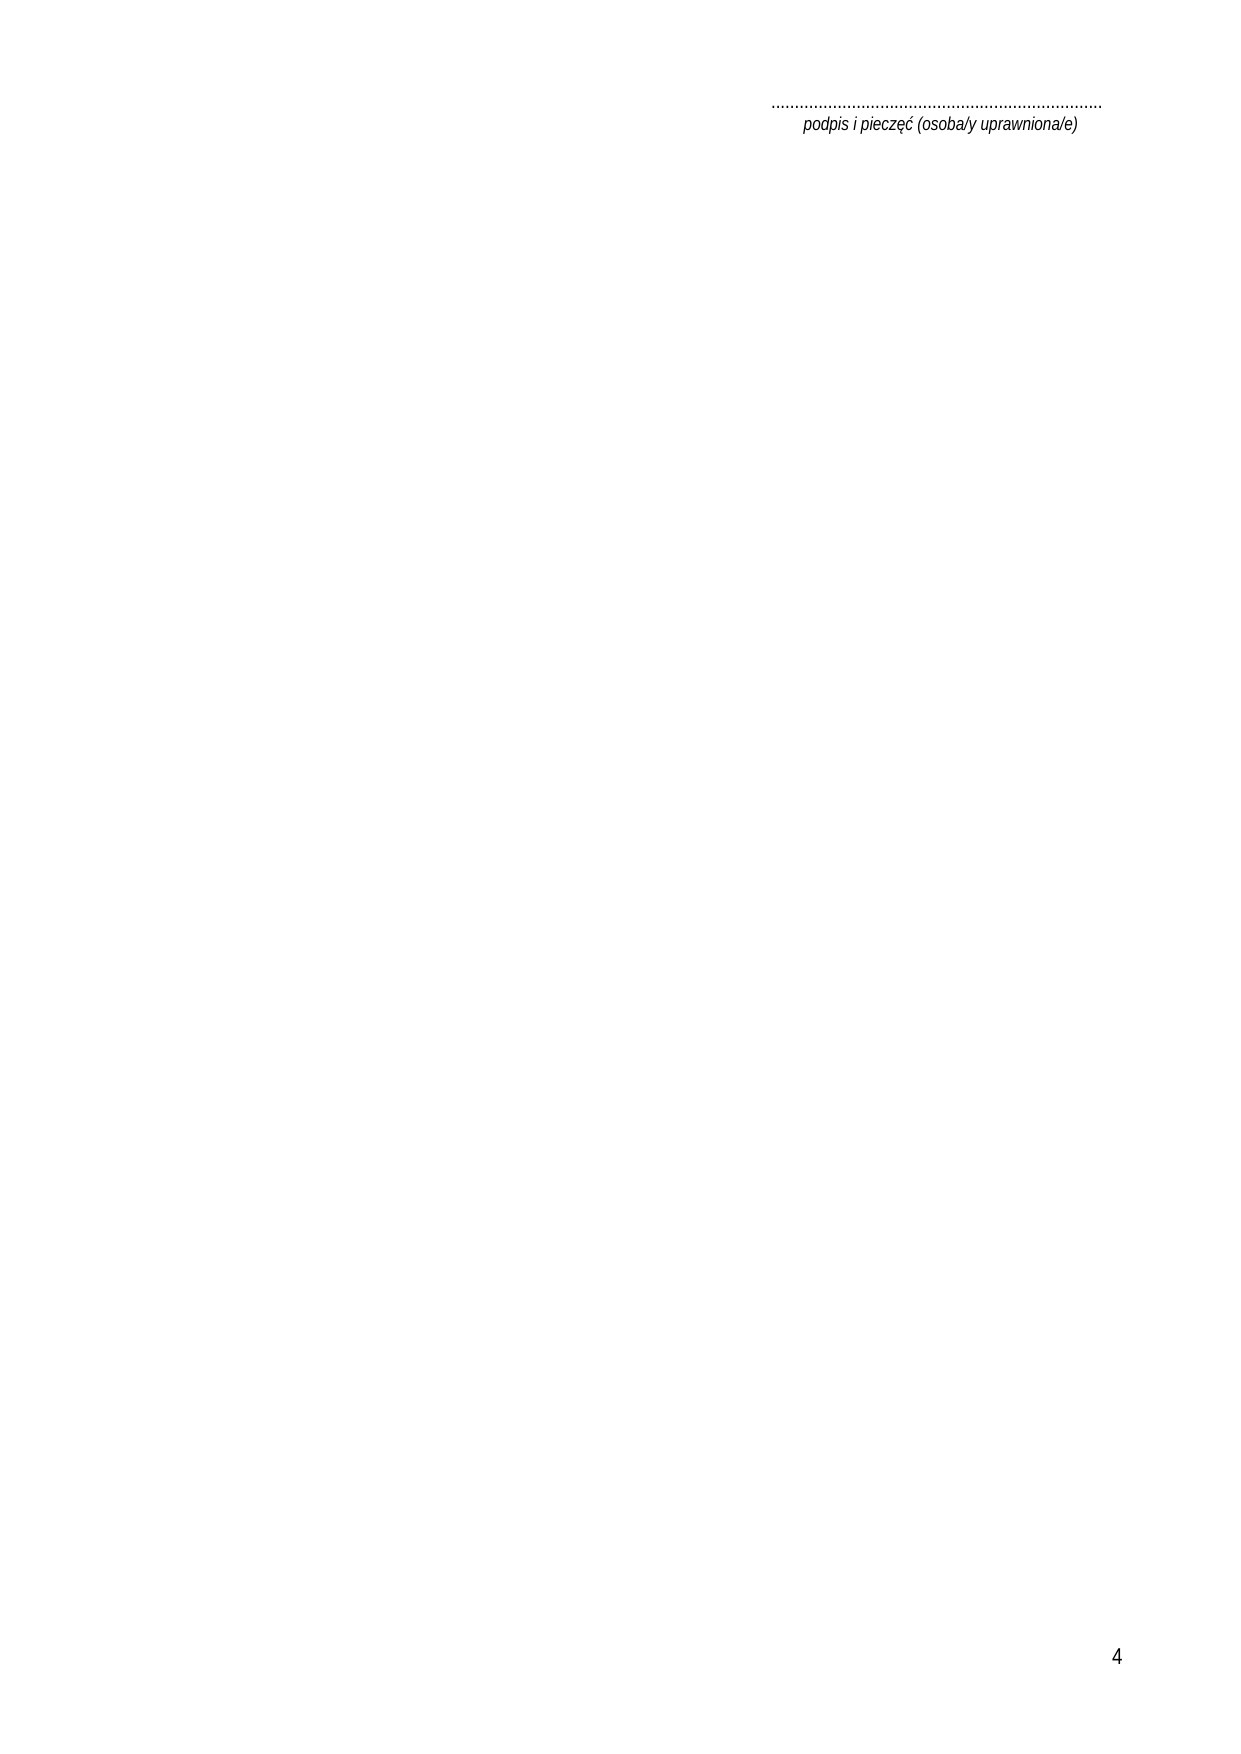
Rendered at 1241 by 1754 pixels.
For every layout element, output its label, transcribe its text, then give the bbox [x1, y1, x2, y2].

text ...................................................................... podpis i pieczęć (osoba/y uprawniona/e) [752, 89, 1122, 134]
